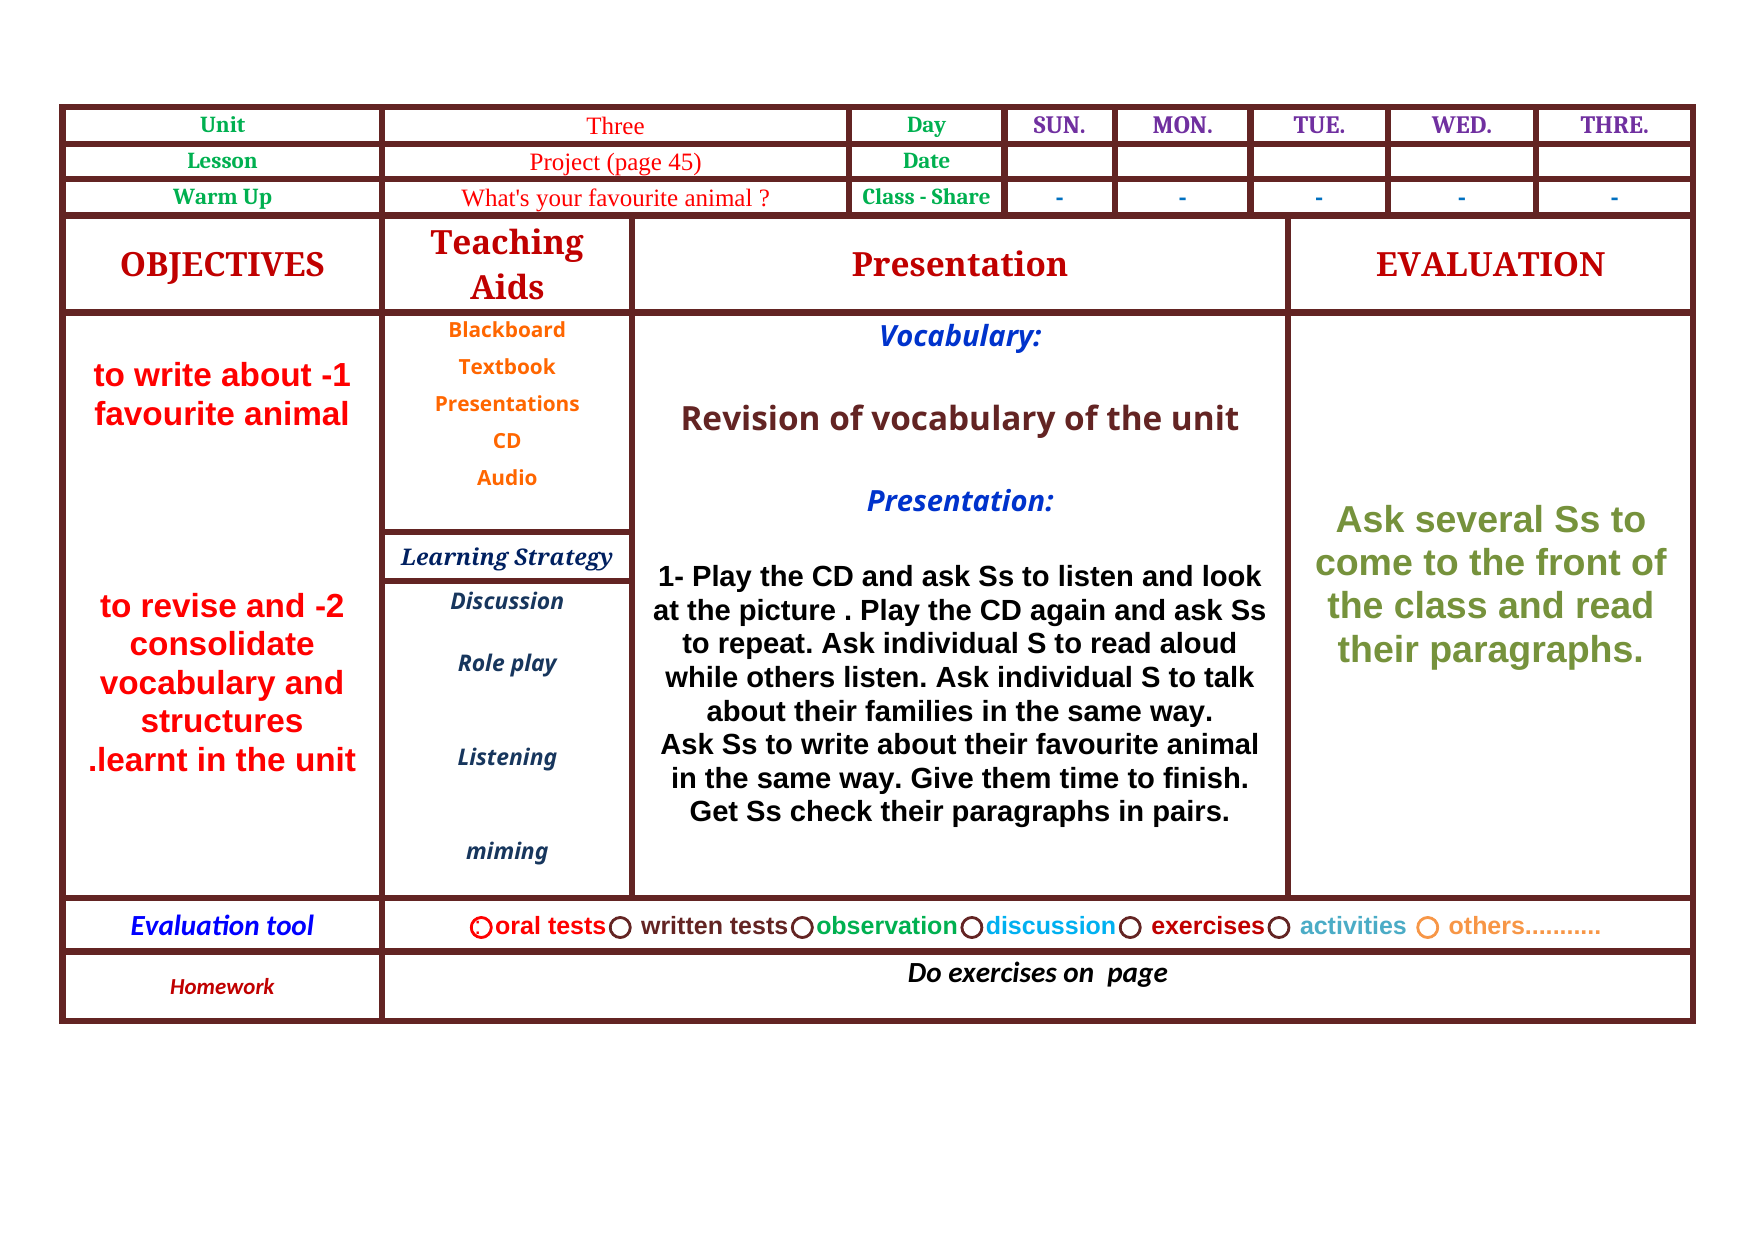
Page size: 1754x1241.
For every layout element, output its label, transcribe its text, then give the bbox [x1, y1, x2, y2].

table_cell [1008, 147, 1112, 176]
table_cell Warm Up [66, 182, 379, 212]
table_cell Lesson [66, 147, 379, 176]
table_cell Project (page 45) [385, 147, 846, 176]
table_cell Presentation [635, 219, 1285, 309]
table_cell Teaching Aids [385, 219, 629, 309]
table_cell - [1008, 182, 1112, 212]
table_cell Blackboard Textbook Presentations CD Audio [385, 316, 629, 529]
table_cell Discussion Role play Listening miming [385, 584, 629, 895]
table_cell OBJECTIVES [66, 219, 379, 309]
table_header Three [385, 110, 846, 141]
table_cell [1118, 147, 1247, 176]
table_cell Do exercises on page [385, 955, 1690, 1018]
table_cell Evaluation tool [66, 901, 379, 948]
table_cell Ask several Ss to come to the front of the class and read their paragraphs. [1291, 316, 1690, 895]
table_cell Date [852, 147, 1001, 176]
table_header TUE. [1254, 110, 1385, 141]
table_cell [1539, 147, 1690, 176]
table_cell [1254, 147, 1385, 176]
table_cell - [1539, 182, 1690, 212]
table_cell : ⃝ oral tests ⃝ written tests ⃝ observation ⃝ discussion ⃝ exercises ⃝ activities ⃝ others........... [385, 901, 1690, 948]
table_cell 1- to write about favourite animal 2- to revise and consolidate vocabulary and structures learnt in the unit. [66, 316, 379, 895]
table_header THRE. [1539, 110, 1690, 141]
table_cell Vocabulary: Revision of vocabulary of the unit Presentation: 1- Play the CD and ask Ss to listen and look at the picture . Play the CD again and ask Ss to repeat. Ask individual S to read aloud while others listen. Ask individual S to talk about their families in the same way. Ask Ss to write about their favourite animal in the same way. Give them time to finish. Get Ss check their paragraphs in pairs. [635, 316, 1285, 895]
table_cell - [1118, 182, 1247, 212]
table_header Day [852, 110, 1001, 141]
table_cell Class - Share [852, 182, 1001, 212]
table_cell [1391, 147, 1533, 176]
table_header MON. [1118, 110, 1247, 141]
table_cell - [1254, 182, 1385, 212]
table_cell EVALUATION [1291, 219, 1690, 309]
table_header SUN. [1008, 110, 1112, 141]
table_cell What's your favourite animal ? [385, 182, 846, 212]
table_cell Learning Strategy [385, 535, 629, 578]
table_header Unit [66, 110, 379, 141]
table_cell - [1391, 182, 1533, 212]
table_cell Homework [66, 955, 379, 1018]
table_header WED. [1391, 110, 1533, 141]
